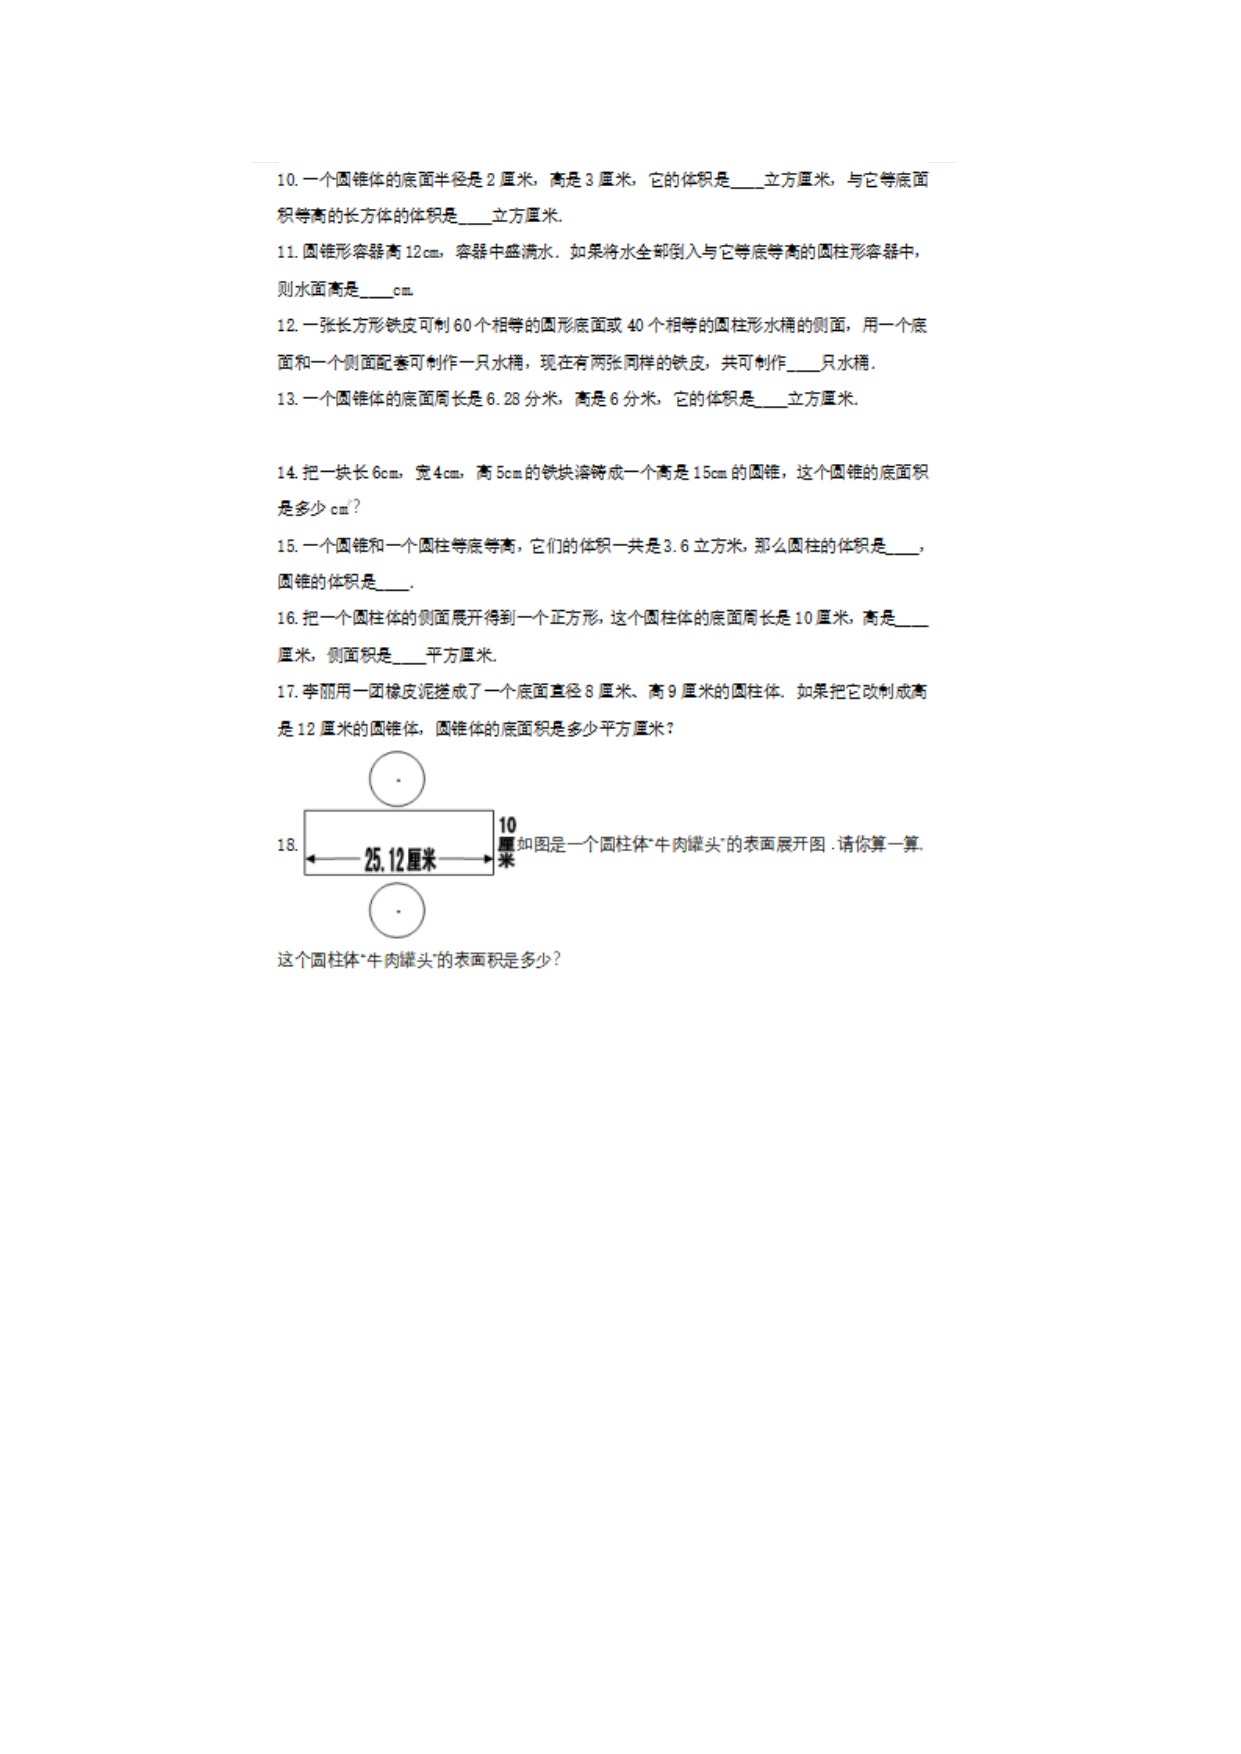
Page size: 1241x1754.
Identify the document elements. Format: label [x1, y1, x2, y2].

picture [249, 162, 992, 1078]
